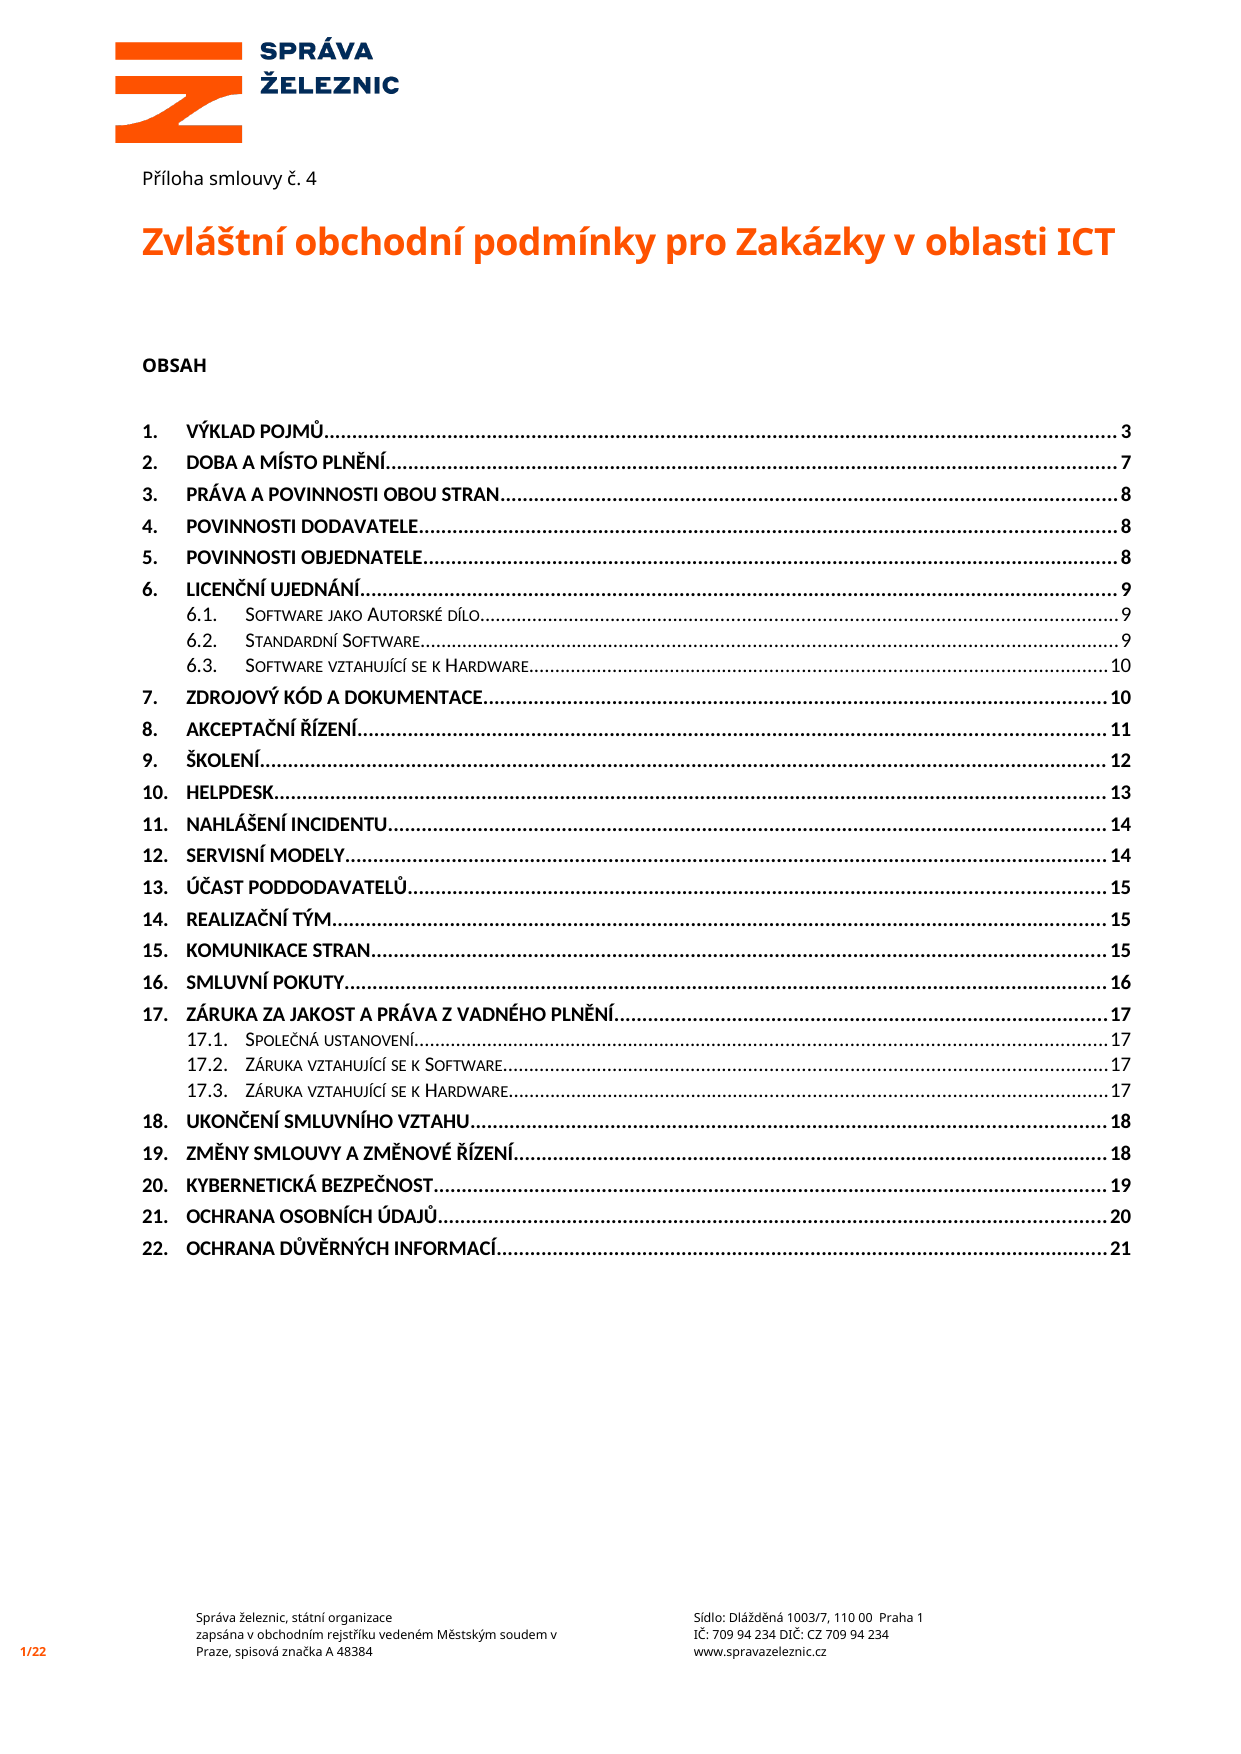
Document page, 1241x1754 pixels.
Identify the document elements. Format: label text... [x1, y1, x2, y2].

text 17. Záruka za jakost a práva z vadného plnění 17 [142, 1001, 980, 1026]
text 17.3. Záruka vztahující se k Hardware 17 [186, 1077, 980, 1102]
text 4. Povinnosti Dodavatele 8 [142, 513, 980, 538]
text 5. Povinnosti objednatele 8 [142, 544, 980, 570]
text 12. SERVISNí modely 14 [142, 842, 980, 868]
text 9. Školení 12 [142, 747, 980, 773]
text 7. Zdrojový kód a dokumentace 10 [142, 684, 980, 709]
text 10. HELPdesk 13 [142, 779, 980, 804]
text 6.3. Software vztahující se k Hardware 10 [186, 652, 980, 678]
text 11. nahlášení incidentu 14 [142, 811, 980, 836]
text 2. Doba a místo plnění 7 [142, 449, 980, 475]
text 1. Výklad pojmů 3 [142, 418, 980, 443]
text 15. Komunikace stran 15 [142, 937, 980, 963]
text 14. Realizační tým 15 [142, 906, 980, 931]
text 3. Práva a povinnosti obou stran 8 [142, 481, 980, 507]
text 20. Kybernetická bezpečnost 19 [142, 1172, 980, 1197]
text 6.2. Standardní Software 9 [186, 627, 980, 652]
text 19. Změny smlouvy a změnové řízení 18 [142, 1140, 980, 1166]
text Obsah [142, 352, 1134, 378]
text 6. Licenční ujednání 9 [142, 576, 980, 602]
text 6.1. Software jako Autorské dílo 9 [186, 602, 980, 627]
text Zvláštní obchodní podmínky pro Zakázky v oblasti ICT [142, 216, 1134, 267]
text 17.2. Záruka vztahující se k Software 17 [186, 1052, 980, 1077]
text 22. ochrana důvěrných informací 21 [142, 1235, 980, 1261]
picture [115, 37, 399, 143]
text 8. Akceptační řízení 11 [142, 716, 980, 741]
text Příloha smlouvy č. 4 [142, 165, 1134, 191]
text 21. Ochrana osobních údajů 20 [142, 1204, 980, 1229]
text 17.1. Společná ustanovení 17 [186, 1026, 980, 1052]
text 13. Účast poddodavatelů 15 [142, 874, 980, 899]
text 18. Ukončení smluvního vztahu 18 [142, 1109, 980, 1134]
text 16. Smluvní pokuty 16 [142, 969, 980, 994]
